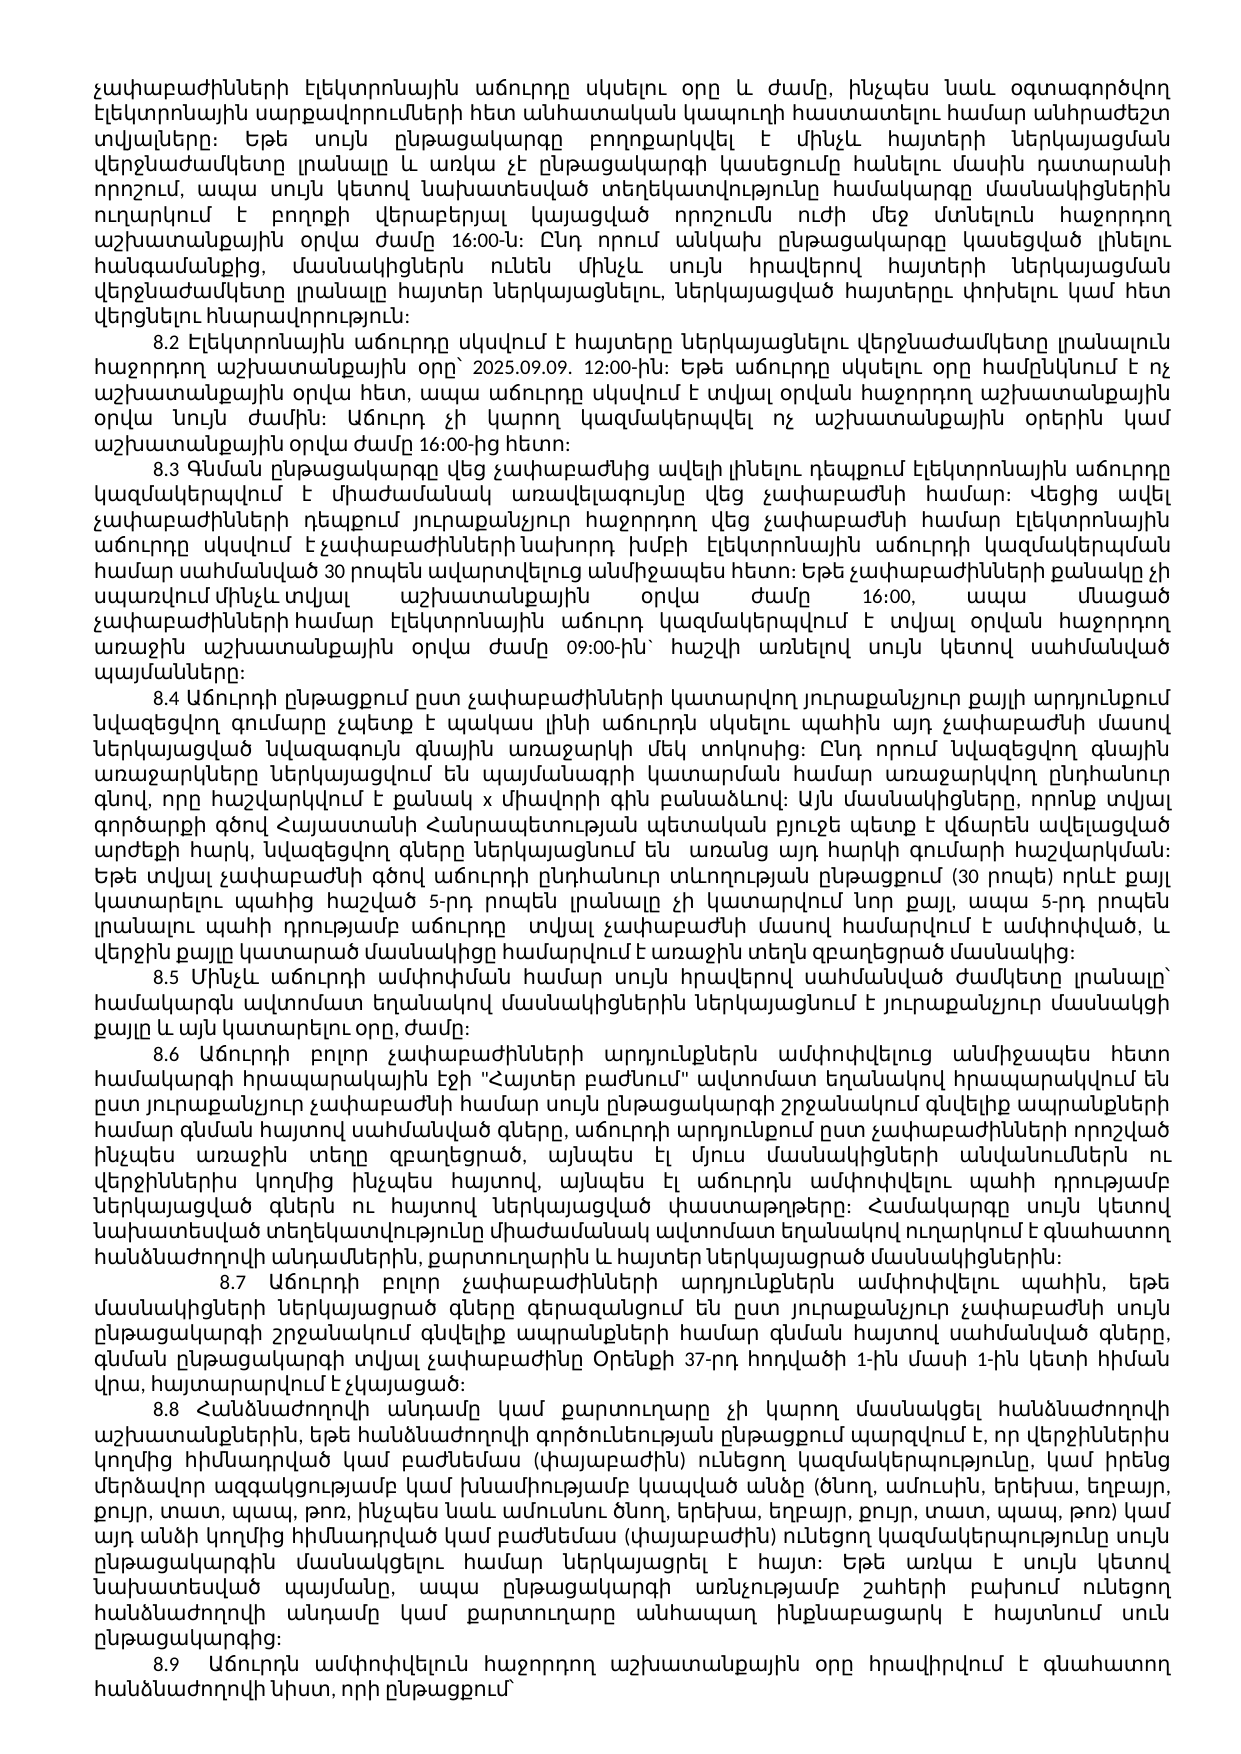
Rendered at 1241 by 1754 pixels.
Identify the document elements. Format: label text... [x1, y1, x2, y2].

text 8.7 Աճուրդի բոլոր չափաբաժինների արդյունքներն ամփոփվելու պահին, եթե մասնակիցների ներկայացրած գները գերազանցում են ըստ յուրաքանչյուր չափաբաժնի սույն ընթացակարգի շրջանակում գնվելիք ապրանքների համար գնման հայտով սահմանված գները, գնման ընթացակարգի տվյալ չափաբաժինը Օրենքի 37-րդ հոդվածի 1-ին մասի 1-ին կետի հիման վրա, հայտարարվում է չկայացած: [94, 1269, 1171, 1397]
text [94, 75, 1171, 329]
text 8.3 Գնման ընթացակարգը վեց չափաբաժնից ավելի լինելու դեպքում էլեկտրոնային աճուրդը կազմակերպվում է միաժամանակ առավելագույնը վեց չափաբաժնի համար: Վեցից ավել չափաբաժինների դեպքում յուրաքանչյուր հաջորդող վեց չափաբաժնի համար էլեկտրոնային աճուրդը սկսվում է չափաբաժինների նախորդ խմբի էլեկտրոնային աճուրդի կազմակերպման համար սահմանված 30 րոպեն ավարտվելուց անմիջապես հետո: Եթե չափաբաժինների քանակը չի սպառվում մինչև տվյալ աշխատանքային օրվա ժամը 16։00, ապա մնացած չափաբաժինների համար էլեկտրոնային աճուրդ կազմակերպվում է տվյալ օրվան հաջորդող առաջին աշխատանքային օրվա ժամը 09:00-ին` հաշվի առնելով սույն կետով սահմանված պայմանները: [94, 456, 1171, 685]
text 8.5 Մինչև աճուրդի ամփոփման համար սույն հրավերով սահմանված ժամկետը լրանալը՝ համակարգն ավտոմատ եղանակով մասնակիցներին ներկայացնում է յուրաքանչյուր մասնակցի քայլը և այն կատարելու օրը, ժամը: [94, 964, 1171, 1041]
text 8.2 Էլեկտրոնային աճուրդը սկսվում է հայտերը ներկայացնելու վերջնաժամկետը լրանալուն հաջորդող աշխատանքային օրը՝ 2025.09.09. 12:00 -ին: Եթե աճուրդը սկսելու օրը համընկնում է ոչ աշխատանքային օրվա հետ, ապա աճուրդը սկսվում է տվյալ օրվան հաջորդող աշխատանքային օրվա նույն ժամին: Աճուրդ չի կարող կազմակերպվել ոչ աշխատանքային օրերին կամ աշխատանքային օրվա ժամը 16։00-ից հետո: [94, 329, 1171, 456]
text 8.8 Հանձնաժողովի անդամը կամ քարտուղարը չի կարող մասնակցել հանձնաժողովի աշխատանքներին, եթե հանձնաժողովի գործունեության ընթացքում պարզվում է, որ վերջիններիս կողմից հիմնադրված կամ բաժնեմաս (փայաբաժին) ունեցող կազմակերպությունը, կամ իրենց մերձավոր ազգակցությամբ կամ խնամիությամբ կապված անձը (ծնող, ամուսին, երեխա, եղբայր, քույր, տատ, պապ, թոռ, ինչպես նաև ամուսնու ծնող, երեխա, եղբայր, քույր, տատ, պապ, թոռ) կամ այդ անձի կողմից հիմնադրված կամ բաժնեմաս (փայաբաժին) ունեցող կազմակերպությունը սույն ընթացակարգին մասնակցելու համար ներկայացրել է հայտ: Եթե առկա է սույն կետով նախատեսված պայմանը, ապա ընթացակարգի առնչությամբ շահերի բախում ունեցող հանձնաժողովի անդամը կամ քարտուղարը անհապաղ ինքնաբացարկ է հայտնում սուն ընթացակարգից: [94, 1397, 1171, 1651]
text 8.9 Աճուրդն ամփոփվելուն հաջորդող աշխատանքային օրը հրավիրվում է գնահատող հանձնաժողովի նիստ, որի ընթացքում՝ [94, 1651, 1171, 1702]
text 8.4 Աճուրդի ընթացքում ըստ չափաբաժինների կատարվող յուրաքանչյուր քայլի արդյունքում նվազեցվող գումարը չպետք է պակաս լինի աճուրդն սկսելու պահին այդ չափաբաժնի մասով ներկայացված նվազագույն գնային առաջարկի մեկ տոկոսից: Ընդ որում նվազեցվող գնային առաջարկները ներկայացվում են պայմանագրի կատարման համար առաջարկվող ընդհանուր գնով, որը հաշվարկվում է քանակ x միավորի գին բանաձևով: Այն մասնակիցները, որոնք տվյալ գործարքի գծով Հայաստանի Հանրապետության պետական բյուջե պետք է վճարեն ավելացված արժեքի հարկ, նվազեցվող գները ներկայացնում են առանց այդ հարկի գումարի հաշվարկման: Եթե տվյալ չափաբաժնի գծով աճուրդի ընդհանուր տևողության ընթացքում (30 րոպե) որևէ քայլ կատարելու պահից հաշված 5-րդ րոպեն լրանալը չի կատարվում նոր քայլ, ապա 5-րդ րոպեն լրանալու պահի դրությամբ աճուրդը տվյալ չափաբաժնի մասով համարվում է ամփոփված, և վերջին քայլը կատարած մասնակիցը համարվում է առաջին տեղն զբաղեցրած մասնակից: [94, 685, 1171, 964]
text 8.6 Աճուրդի բոլոր չափաբաժինների արդյունքներն ամփոփվելուց անմիջապես հետո համակարգի հրապարակային էջի "Հայտեր բաժնում" ավտոմատ եղանակով հրապարակվում են ըստ յուրաքանչյուր չափաբաժնի համար սույն ընթացակարգի շրջանակում գնվելիք ապրանքների համար գնման հայտով սահմանված գները, աճուրդի արդյունքում ըստ չափաբաժինների որոշված ինչպես առաջին տեղը զբաղեցրած, այնպես էլ մյուս մասնակիցների անվանումներն ու վերջիններիս կողմից ինչպես հայտով, այնպես էլ աճուրդն ամփոփվելու պահի դրությամբ ներկայացված գներն ու հայտով ներկայացված փաստաթղթերը: Համակարգը սույն կետով նախատեսված տեղեկատվությունը միաժամանակ ավտոմատ եղանակով ուղարկում է գնահատող հանձնաժողովի անդամներին, քարտուղարին և հայտեր ներկայացրած մասնակիցներին: [94, 1041, 1171, 1269]
